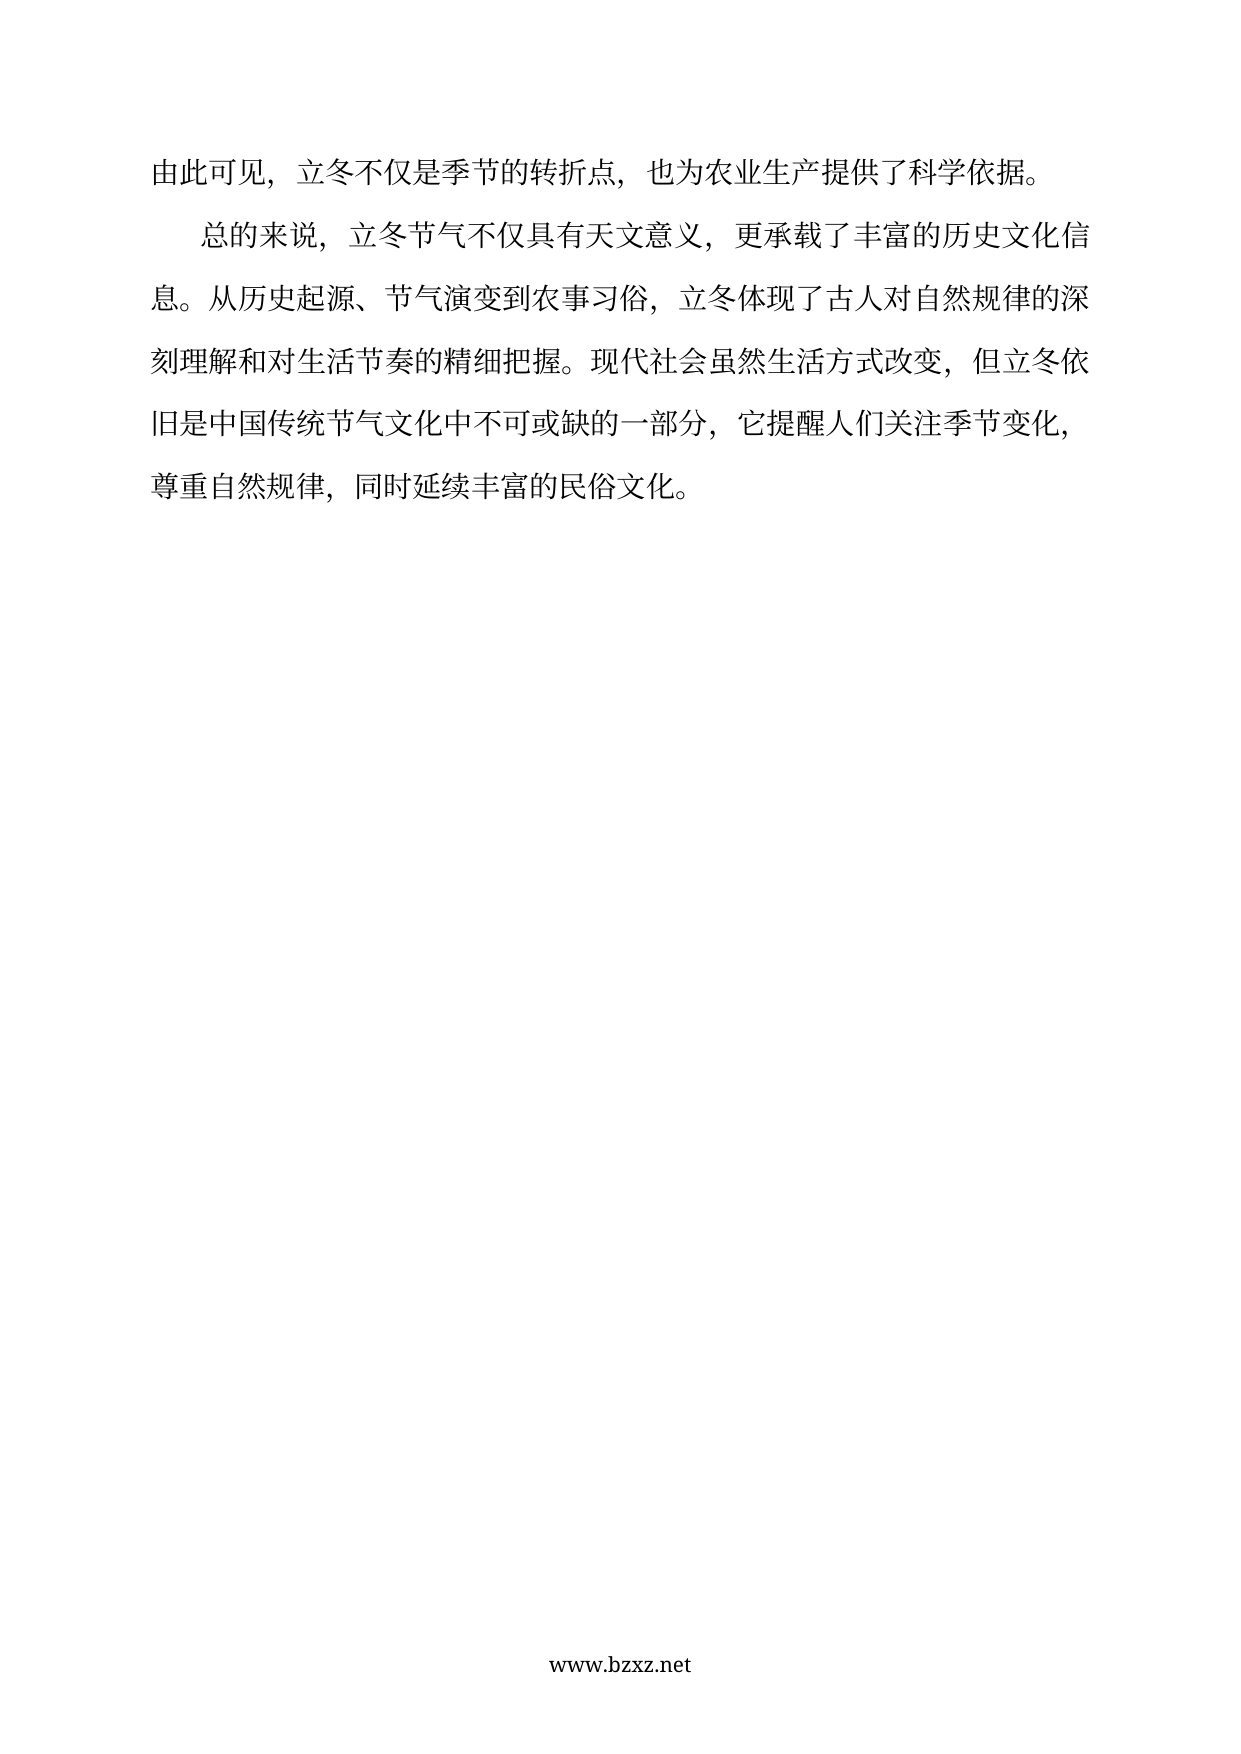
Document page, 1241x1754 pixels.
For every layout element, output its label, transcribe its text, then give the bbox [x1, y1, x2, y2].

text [150, 150, 1090, 192]
text 总的来说，立冬节气不仅具有天文意义，更承载了丰富的历史文化信息。从历史起源、节气演变到农事习俗，立冬体现了古人对自然规律的深刻理解和对生活节奏的精细把握。现代社会虽然生活方式改变，但立冬依旧是中国传统节气文化中不可或缺的一部分，它提醒人们关注季节变化，尊重自然规律，同时延续丰富的民俗文化。 [150, 213, 1090, 506]
